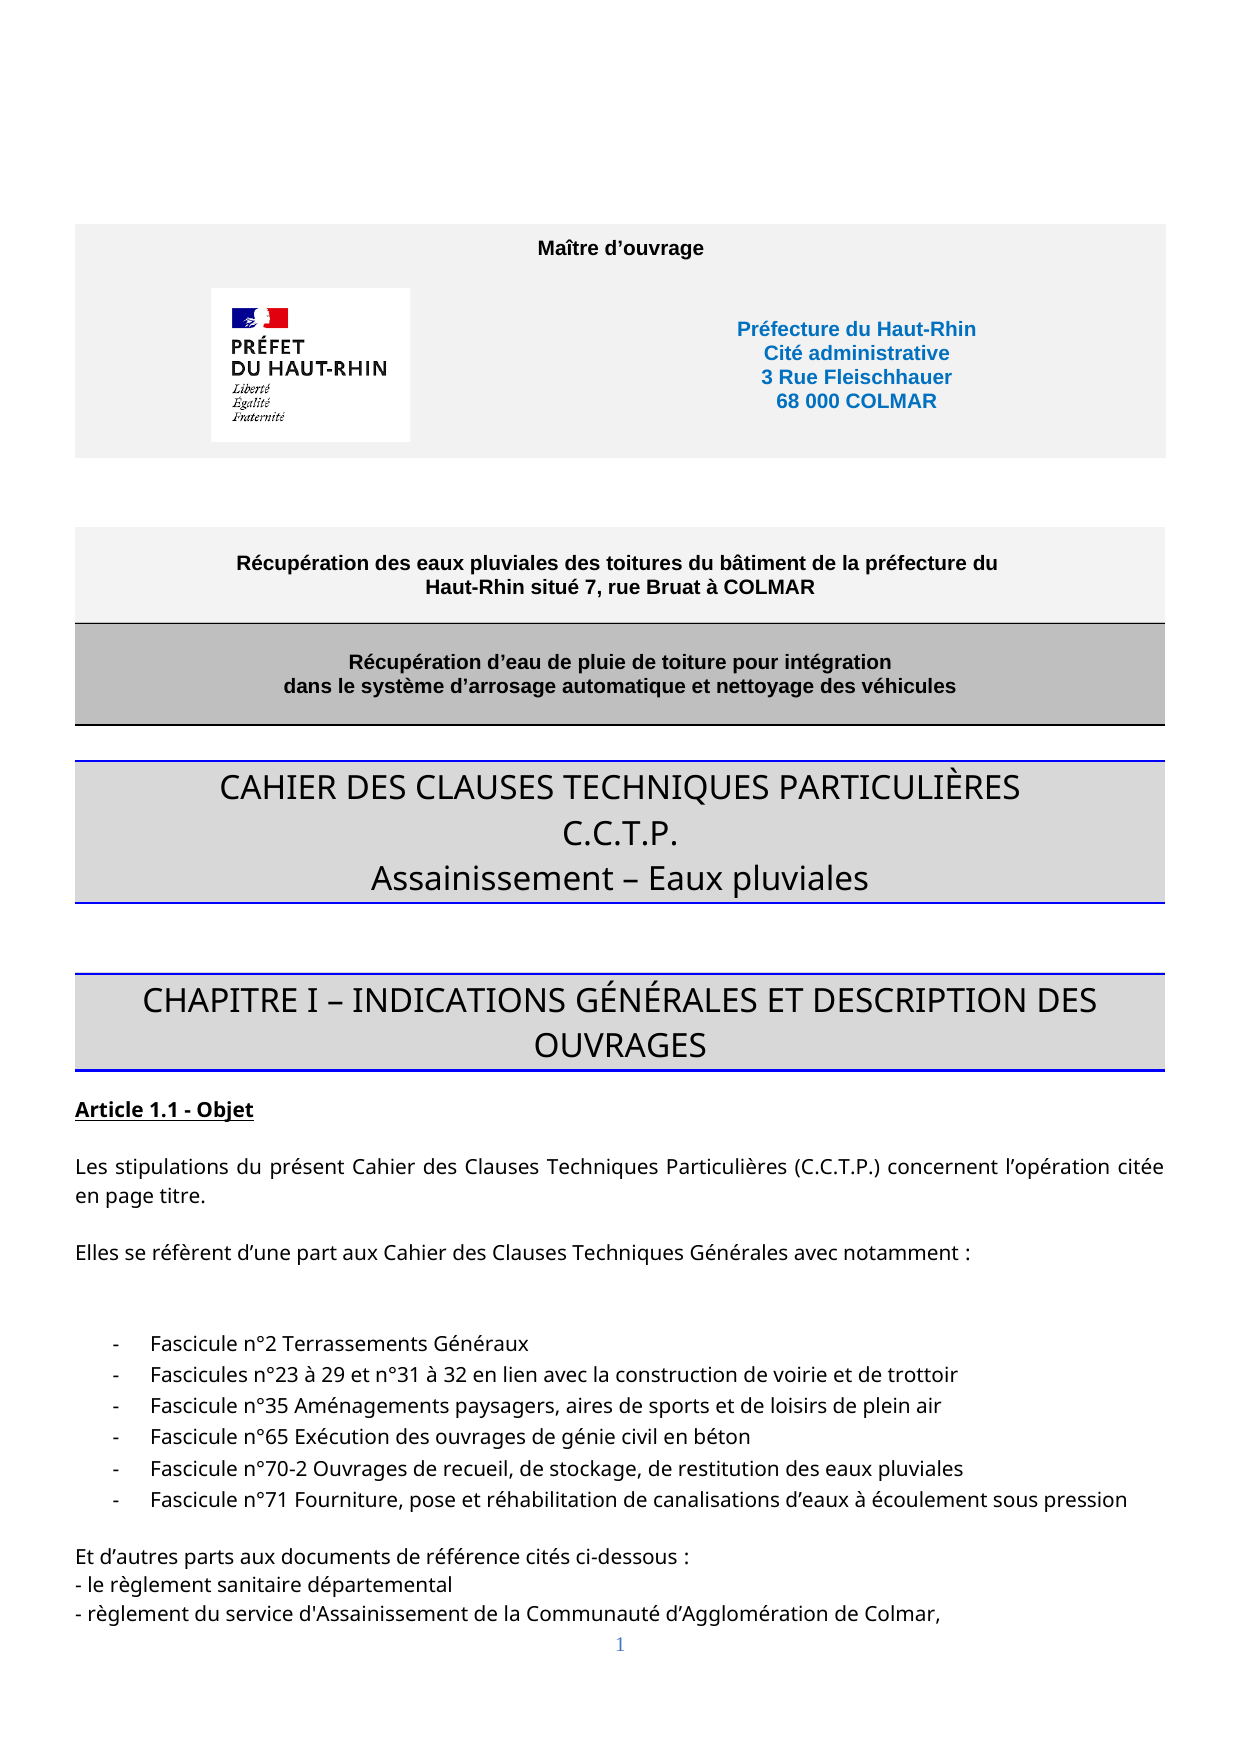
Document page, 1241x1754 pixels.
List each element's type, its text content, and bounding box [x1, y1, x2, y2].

text Et d’autres parts aux documents de référence cités ci-dessous : [75, 1542, 1165, 1570]
list Fascicule n°2 Terrassements Généraux [112, 1329, 1165, 1357]
table_cell Préfecture du Haut-Rhin Cité administrative 3 Rue Fleischhauer 68 000 COLMAR [547, 271, 1166, 458]
text Assainissement – Eaux pluviales [75, 851, 1165, 902]
text C.C.T.P. [75, 809, 1165, 851]
text Elles se réfèrent d’une part aux Cahier des Clauses Techniques Générales avec notamment : [75, 1238, 1165, 1266]
text - le règlement sanitaire départemental [75, 1570, 1165, 1599]
text - règlement du service d'Assainissement de la Communauté d’Agglomération de Colmar, [75, 1599, 1165, 1627]
list dans le système d’arrosage automatique et nettoyage des véhicules [75, 674, 1165, 694]
list Récupération d’eau de pluie de toiture pour intégration [75, 650, 1165, 674]
table_header Maître d’ouvrage [75, 224, 1166, 271]
text Article 1.1 - Objet [75, 1096, 1165, 1124]
list Fascicules n°23 à 29 et n°31 à 32 en lien avec la construction de voirie et de trottoir [112, 1360, 1165, 1388]
list Fascicule n°70-2 Ouvrages de recueil, de stockage, de restitution des eaux pluviales [112, 1454, 1165, 1482]
list Fascicule n°35 Aménagements paysagers, aires de sports et de loisirs de plein air [112, 1391, 1165, 1420]
table_cell [75, 271, 547, 458]
text CAHIER DES CLAUSES TECHNIQUES PARTICULIÈRES [75, 762, 1165, 809]
list Fascicule n°71 Fourniture, pose et réhabilitation de canalisations d’eaux à écoulement sous pression [112, 1485, 1165, 1513]
text CHAPITRE I – INDICATIONS GÉNÉRALES ET DESCRIPTION DES OUVRAGES [75, 975, 1165, 1069]
list Fascicule n°65 Exécution des ouvrages de génie civil en béton [112, 1422, 1165, 1451]
picture [211, 288, 411, 442]
text Les stipulations du présent Cahier des Clauses Techniques Particulières (C.C.T.P.) concernent l’opération citée en page titre. [75, 1152, 1165, 1209]
text Récupération des eaux pluviales des toitures du bâtiment de la préfecture du Haut-Rhin situé 7, rue Bruat à COLMAR [75, 551, 1165, 598]
